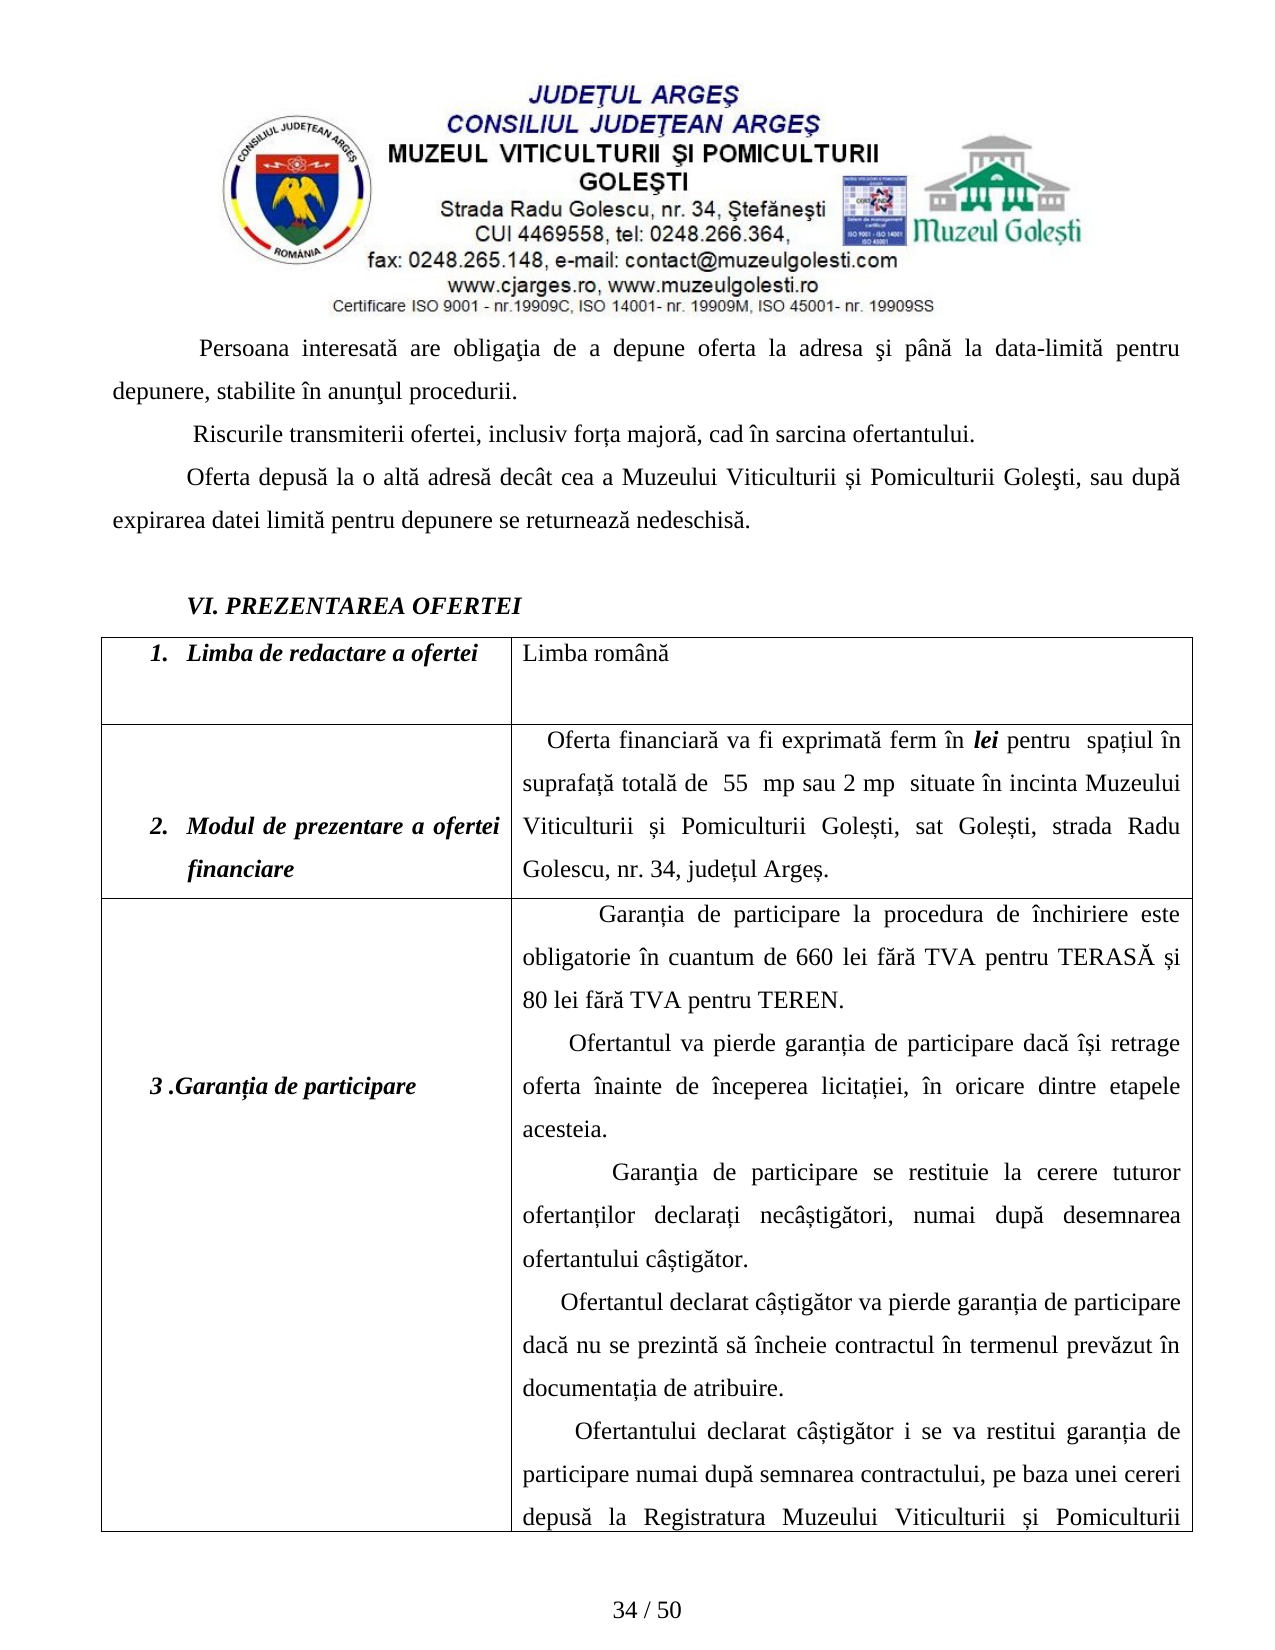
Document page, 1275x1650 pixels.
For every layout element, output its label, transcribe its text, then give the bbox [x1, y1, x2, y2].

text Oferta depusă la o altă adresă decât cea a Muzeului Viticulturii și Pomiculturii Goleşti, sau după expirarea datei limită pentru depunere se returnează nedeschisă. [112, 462, 1181, 534]
text VI. PREZENTAREA OFERTEI [112, 591, 1181, 620]
text Riscurile transmiterii ofertei, inclusiv forța majoră, cad în sarcina ofertantului. [112, 419, 1181, 448]
table_cell Oferta financiară va fi exprimată ferm în lei pentru spațiul în suprafață totală de 55 mp sau 2 mp situate în incinta Muzeului Viticulturii și Pomiculturii Golești, sat Golești, strada Radu Golescu, nr. 34, județul Argeș. [512, 725, 1192, 898]
text Persoana interesată are obligaţia de a depune oferta la adresa şi până la data-limită pentru depunere, stabilite în anunţul procedurii. [112, 333, 1181, 404]
table_header Limba de redactare a ofertei [102, 638, 511, 724]
picture [176, 29, 1118, 333]
table_cell Modul de prezentare a ofertei financiare [102, 725, 511, 898]
table_header Limba română [512, 638, 1192, 724]
table_cell 3 .Garanția de participare [102, 899, 511, 1531]
